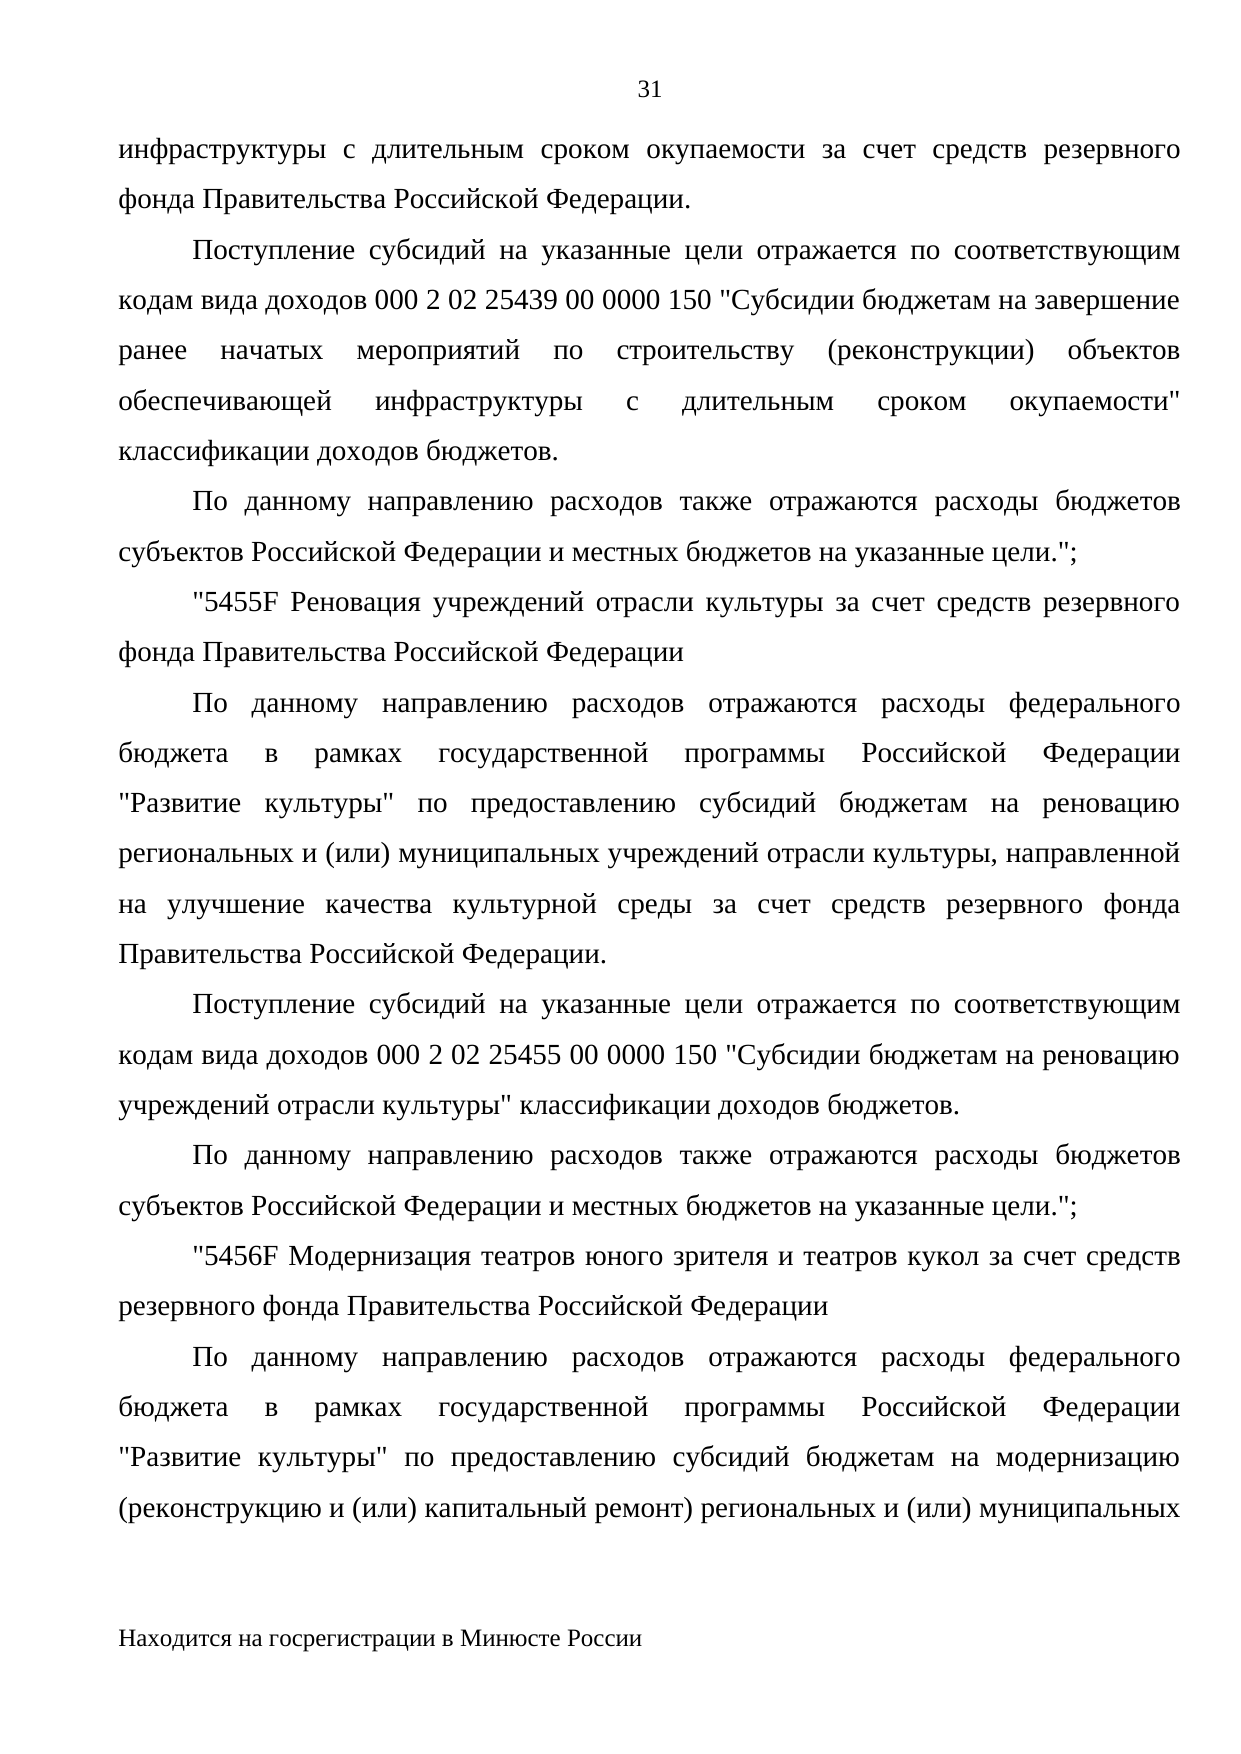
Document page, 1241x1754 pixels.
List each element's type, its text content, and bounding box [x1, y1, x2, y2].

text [118, 131, 1181, 215]
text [118, 1339, 1181, 1523]
text По данному направлению расходов отражаются расходы федерального бюджета в рамках государственной программы Российской Федерации "Развитие культуры" по предоставлению субсидий бюджетам на реновацию региональных и (или) муниципальных учреждений отрасли культуры, направленной на улучшение качества культурной среды за счет средств резервного фонда Правительства Российской Федерации. [118, 685, 1181, 970]
text По данному направлению расходов также отражаются расходы бюджетов субъектов Российской Федерации и местных бюджетов на указанные цели."; [118, 1137, 1181, 1221]
text Поступление субсидий на указанные цели отражается по соответствующим кодам вида доходов 000 2 02 25439 00 0000 150 "Субсидии бюджетам на завершение ранее начатых мероприятий по строительству (реконструкции) объектов обеспечивающей инфраструктуры с длительным сроком окупаемости" классификации доходов бюджетов. [118, 232, 1181, 467]
text По данному направлению расходов также отражаются расходы бюджетов субъектов Российской Федерации и местных бюджетов на указанные цели."; [118, 483, 1181, 567]
text "5455F Реновация учреждений отрасли культуры за счет средств резервного фонда Правительства Российской Федерации [118, 584, 1181, 668]
text Поступление субсидий на указанные цели отражается по соответствующим кодам вида доходов 000 2 02 25455 00 0000 150 "Субсидии бюджетам на реновацию учреждений отрасли культуры" классификации доходов бюджетов. [118, 987, 1181, 1121]
text "5456F Модернизация театров юного зрителя и театров кукол за счет средств резервного фонда Правительства Российской Федерации [118, 1238, 1181, 1322]
